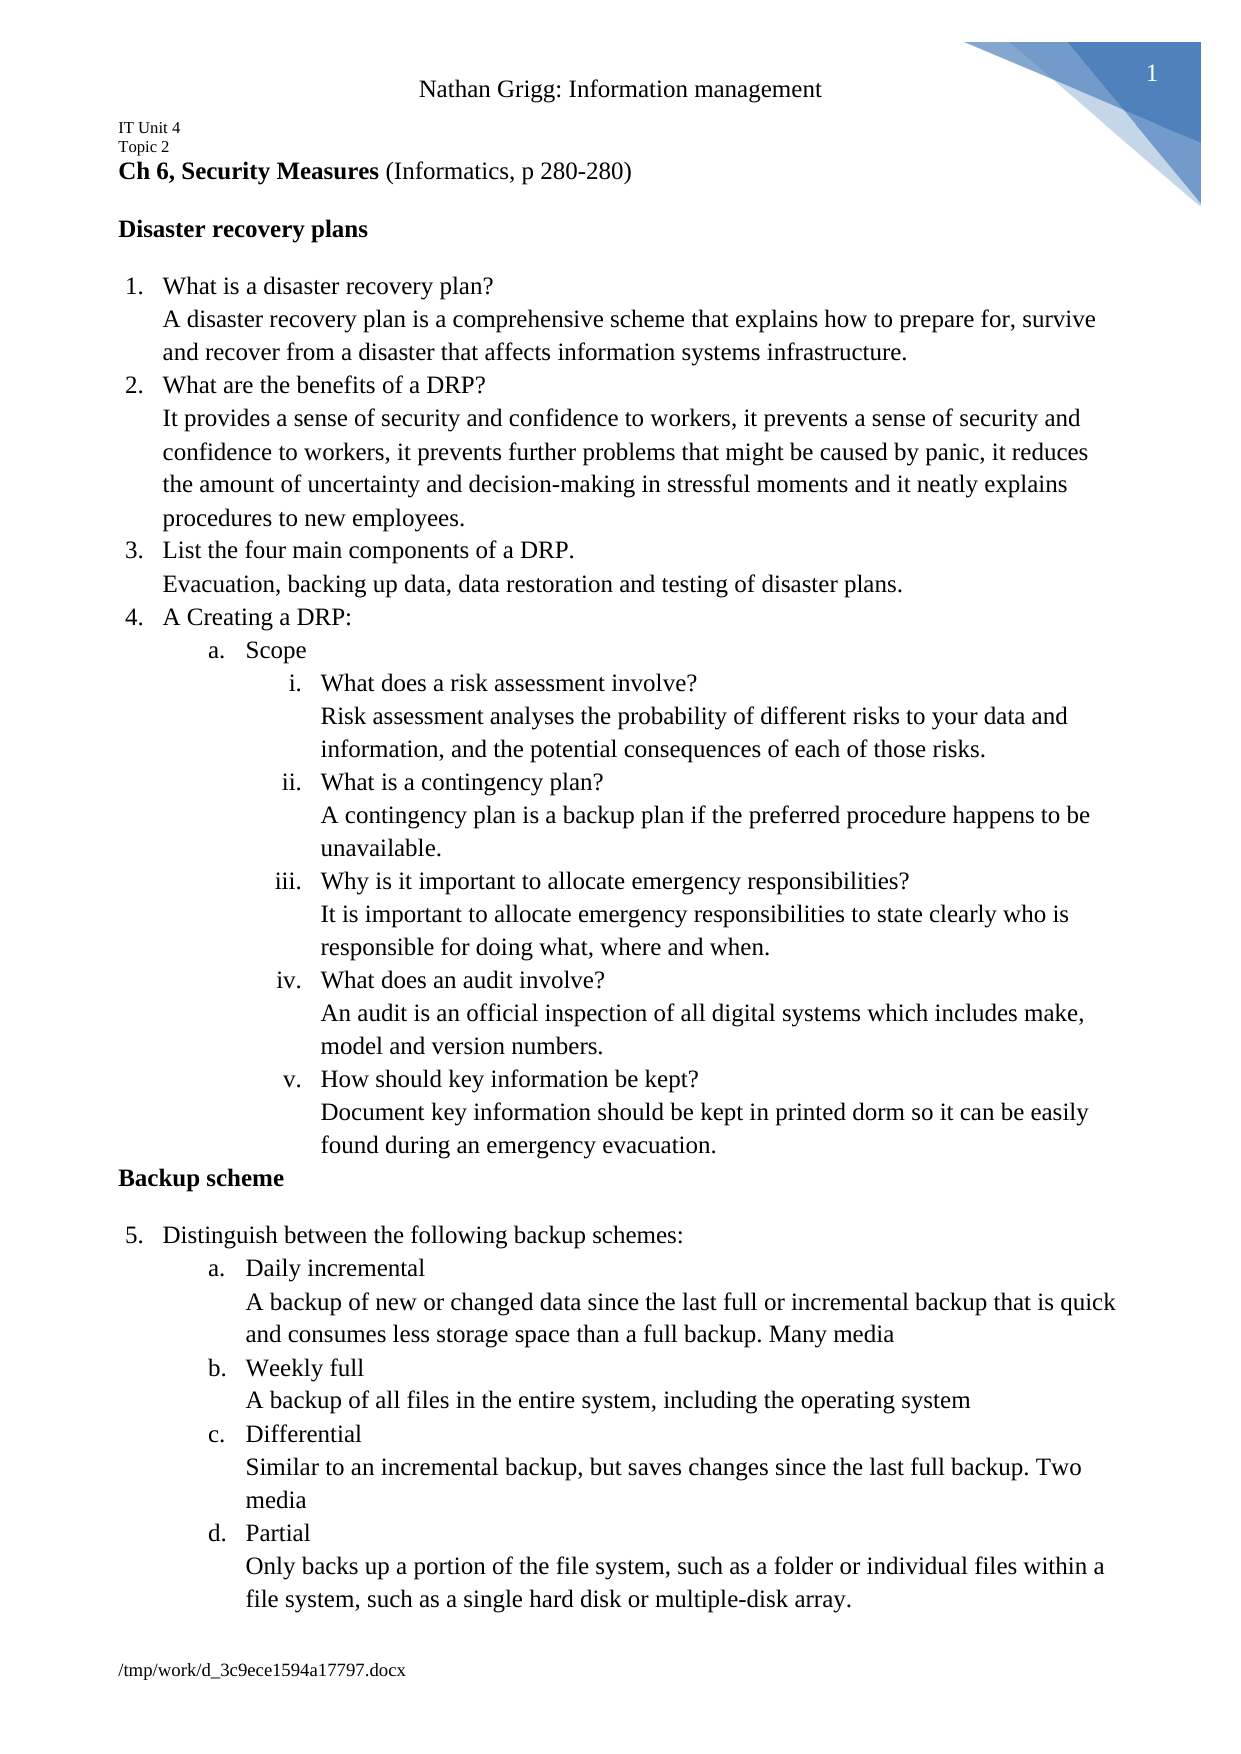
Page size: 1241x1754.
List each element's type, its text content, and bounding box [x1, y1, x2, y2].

list Risk assessment analyses the probability of different risks to your data and information, and the potential consequences of each of those risks. [320, 701, 1122, 762]
list What does a risk assessment involve? [302, 668, 1122, 696]
list What is a disaster recovery plan? [125, 271, 1122, 300]
text Backup scheme [118, 1163, 1122, 1192]
list Partial [208, 1518, 1122, 1546]
list An audit is an official inspection of all digital systems which includes make, model and version numbers. [320, 998, 1122, 1060]
list List the four main components of a DRP. [125, 536, 1122, 564]
text IT Unit 4 [118, 118, 1122, 137]
list Differential [208, 1419, 1122, 1447]
list What are the benefits of a DRP? [125, 371, 1122, 399]
list Why is it important to allocate emergency responsibilities? [302, 866, 1122, 894]
list A backup of all files in the entire system, including the operating system [245, 1386, 1122, 1414]
list How should key information be kept? [302, 1064, 1122, 1093]
list What is a contingency plan? [302, 767, 1122, 796]
text Ch 6, Security Measures (Informatics, p 280-280) [118, 156, 1122, 185]
list Document key information should be kept in printed dorm so it can be easily found during an emergency evacuation. [320, 1097, 1122, 1159]
list What does an audit involve? [302, 965, 1122, 994]
list A Creating a DRP: [125, 602, 1122, 630]
list A disaster recovery plan is a comprehensive scheme that explains how to prepare for, survive and recover from a disaster that affects information systems infrastructure. [162, 304, 1122, 366]
list Weekly full [208, 1353, 1122, 1381]
list Evacuation, backing up data, data restoration and testing of disaster plans. [162, 569, 1122, 597]
list It provides a sense of security and confidence to workers, it prevents a sense of security and confidence to workers, it prevents further problems that might be caused by panic, it reduces the amount of uncertainty and decision-making in stressful moments and it neatly explains procedures to new employees. [162, 403, 1122, 531]
list A backup of new or changed data since the last full or incremental backup that is quick and consumes less storage space than a full backup. Many media [245, 1287, 1122, 1348]
list Scope [208, 635, 1122, 663]
list Distinguish between the following backup schemes: [125, 1221, 1122, 1249]
list Similar to an incremental backup, but saves changes since the last full backup. Two media [245, 1452, 1122, 1513]
text Disaster recovery plans [118, 214, 1122, 243]
text Topic 2 [118, 137, 1122, 156]
list Only backs up a portion of the file system, such as a folder or individual files within a file system, such as a single hard disk or multiple-disk array. [245, 1551, 1122, 1612]
list Daily incremental [208, 1253, 1122, 1282]
list It is important to allocate emergency responsibilities to state clearly who is responsible for doing what, where and when. [320, 899, 1122, 961]
picture [963, 42, 1201, 206]
list A contingency plan is a backup plan if the preferred procedure happens to be unavailable. [320, 800, 1122, 862]
